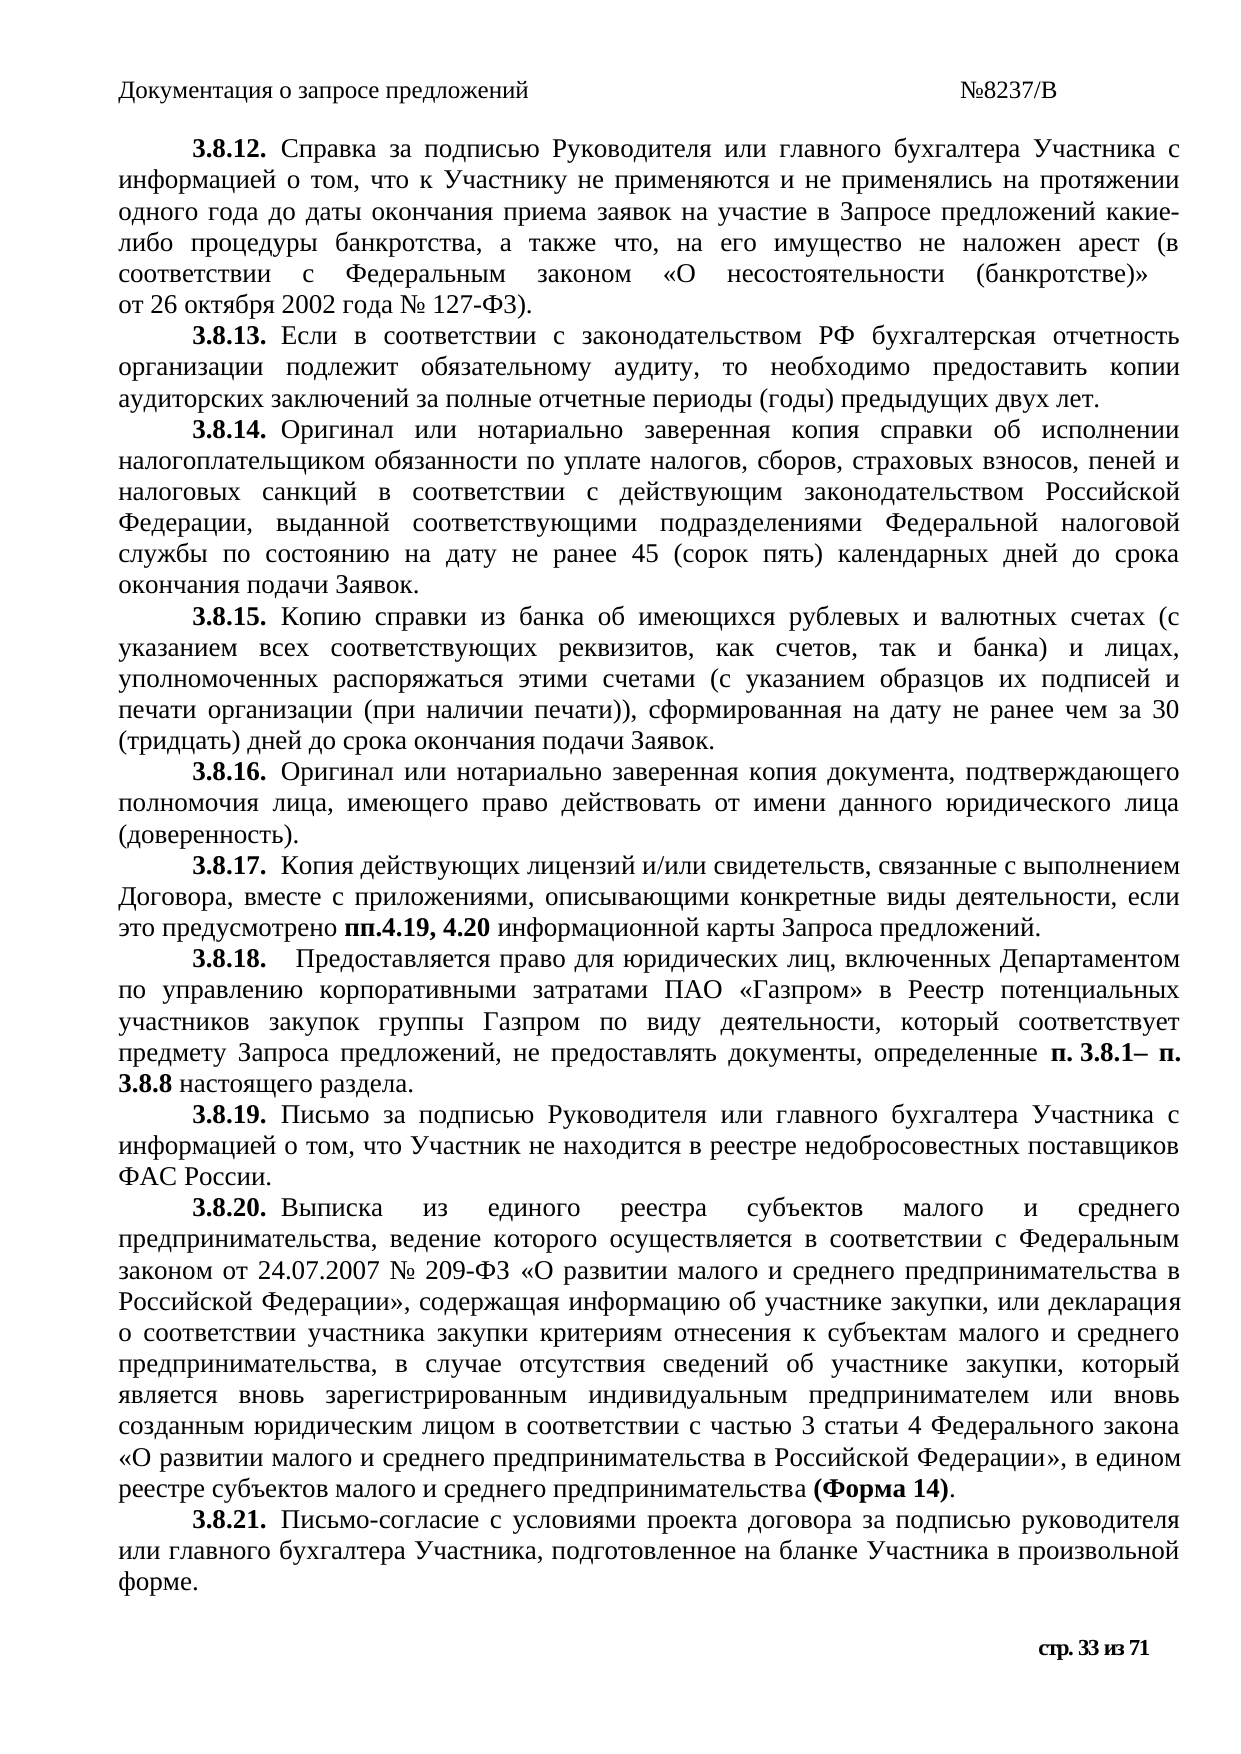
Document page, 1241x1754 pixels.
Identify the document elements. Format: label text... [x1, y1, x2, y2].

text Письмо за подписью Руководителя или главного бухгалтера Участника с информацией о том, что Участник не находится в реестре недобросовестных поставщиков ФАС России. [118, 1098, 1181, 1191]
text Предоставляется право для юридических лиц, включенных Департаментом по управлению корпоративными затратами ПАО «Газпром» в Реестр потенциальных участников закупок группы Газпром по виду деятельности, который соответствует предмету Запроса предложений, не предоставлять документы, определенные п. 3.8.1– п. 3.8.8 настоящего раздела. [118, 942, 1181, 1098]
text Если в соответствии с законодательством РФ бухгалтерская отчетность организации подлежит обязательному аудиту, то необходимо предоставить копии аудиторских заключений за полные отчетные периоды (годы) предыдущих двух лет. [118, 319, 1181, 413]
text Оригинал или нотариально заверенная копия документа, подтверждающего полномочия лица, имеющего право действовать от имени данного юридического лица (доверенность). [118, 755, 1181, 849]
text Копия действующих лицензий и/или свидетельств, связанные с выполнением Договора, вместе с приложениями, описывающими конкретные виды деятельности, если это предусмотрено пп.4.19, 4.20 информационной карты Запроса предложений. [118, 849, 1181, 942]
text Справка за подписью Руководителя или главного бухгалтера Участника с информацией о том, что к Участнику не применяются и не применялись на протяжении одного года до даты окончания приема заявок на участие в Запросе предложений какие-либо процедуры банкротства, а также что, на его имущество не наложен арест (в соответствии с Федеральным законом «О несостоятельности (банкротстве)» от 26 октября 2002 года № 127-Ф3). [118, 132, 1181, 319]
text Выписка из единого реестра субъектов малого и среднего предпринимательства, ведение которого осуществляется в соответствии с Федеральным законом от 24.07.2007 № 209-ФЗ «О развитии малого и среднего предпринимательства в Российской Федерации», содержащая информацию об участнике закупки, или декларация о соответствии участника закупки критериям отнесения к субъектам малого и среднего предпринимательства, в случае отсутствия сведений об участнике закупки, который является вновь зарегистрированным индивидуальным предпринимателем или вновь созданным юридическим лицом в соответствии с частью 3 статьи 4 Федерального закона «О развитии малого и среднего предпринимательства в Российской Федерации», в едином реестре субъектов малого и среднего предпринимательства (Форма 14). [118, 1191, 1181, 1503]
text Оригинал или нотариально заверенная копия справки об исполнении налогоплательщиком обязанности по уплате налогов, сборов, страховых взносов, пеней и налоговых санкций в соответствии с действующим законодательством Российской Федерации, выданной соответствующими подразделениями Федеральной налоговой службы по состоянию на дату не ранее 45 (сорок пять) календарных дней до срока окончания подачи Заявок. [118, 413, 1181, 600]
text Копию справки из банка об имеющихся рублевых и валютных счетах (с указанием всех соответствующих реквизитов, как счетов, так и банка) и лицах, уполномоченных распоряжаться этими счетами (с указанием образцов их подписей и печати организации (при наличии печати)), сформированная на дату не ранее чем за 30 (тридцать) дней до срока окончания подачи Заявок. [118, 600, 1181, 755]
text Письмо-согласие с условиями проекта договора за подписью руководителя или главного бухгалтера Участника, подготовленное на бланке Участника в произвольной форме. [118, 1503, 1181, 1596]
